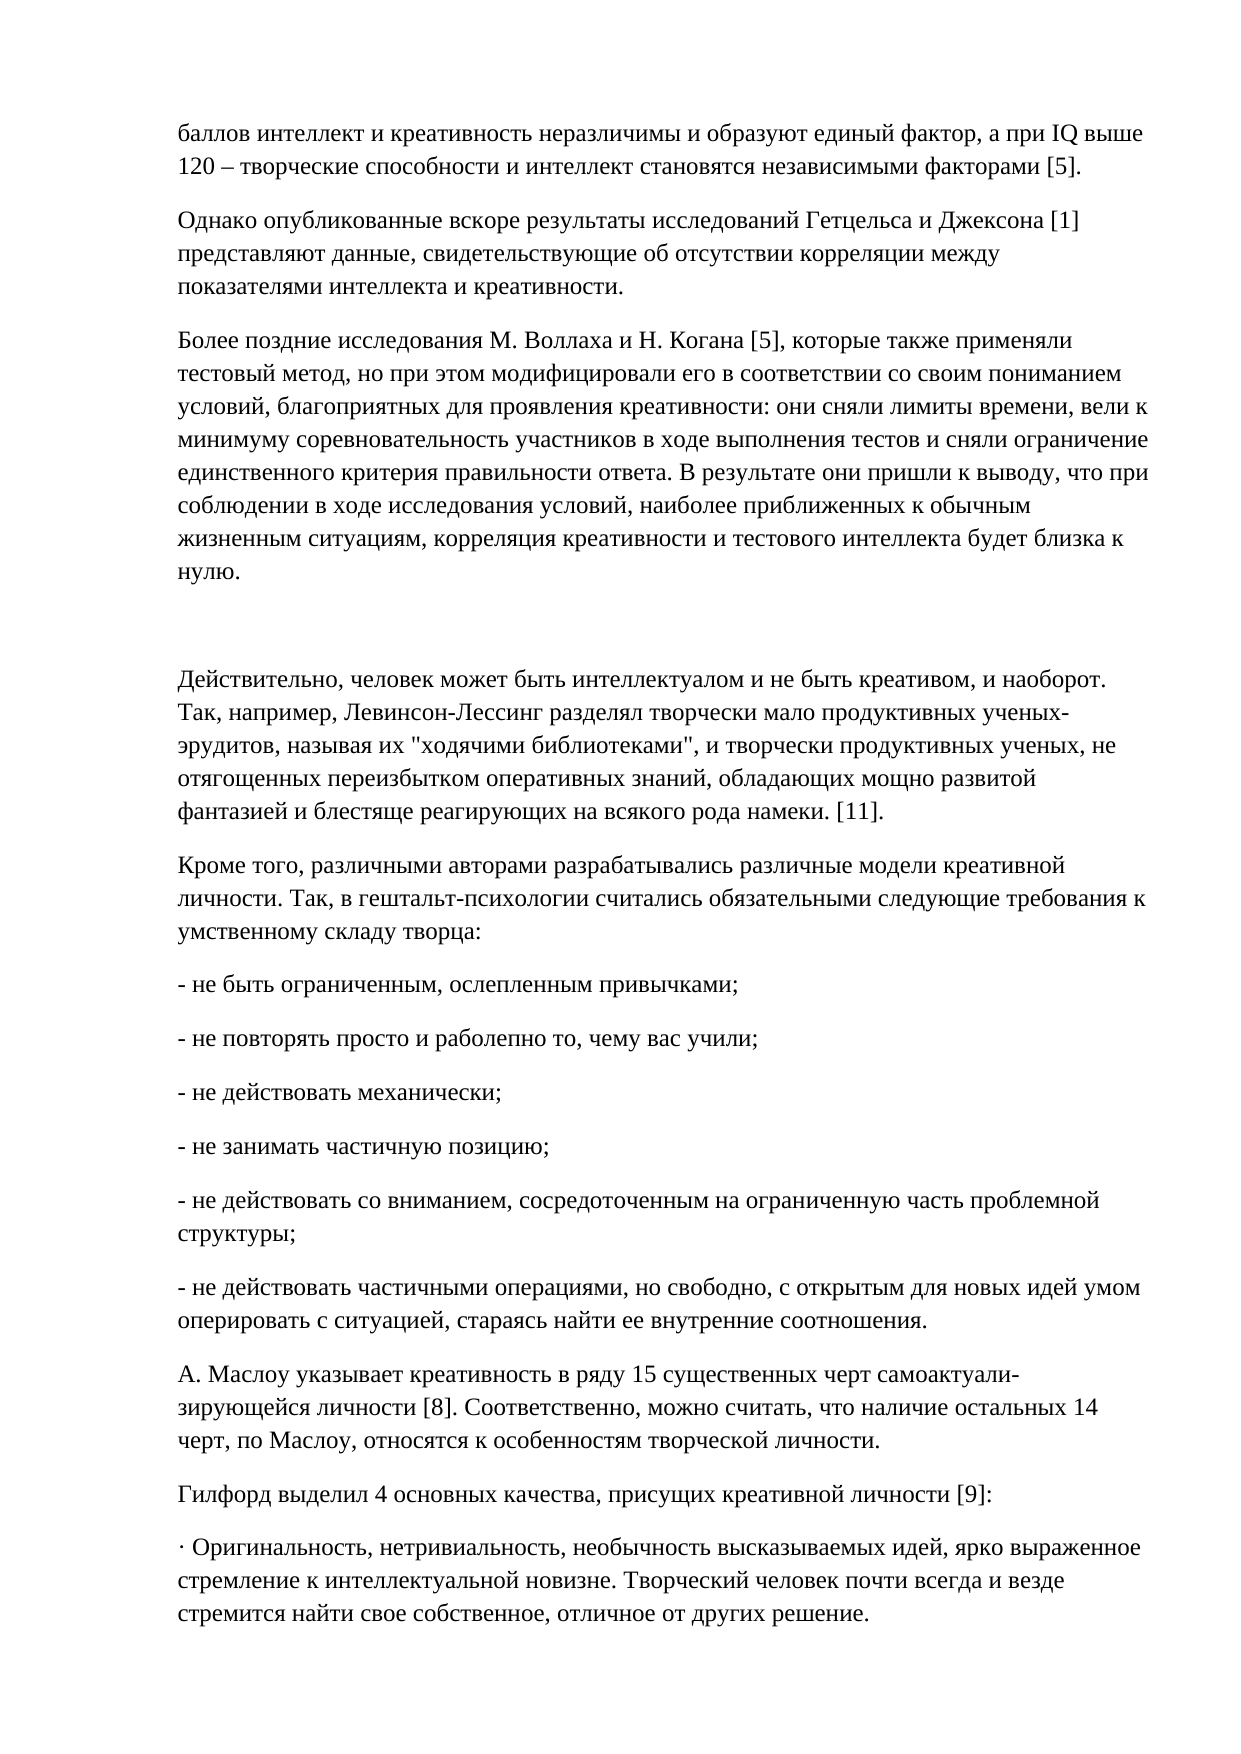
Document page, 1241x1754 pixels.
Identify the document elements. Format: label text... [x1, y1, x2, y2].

text - не быть ограниченным, ослепленным привычками; [177, 969, 1152, 998]
text - не действовать частичными операциями, но свободно, с открытым для новых идей умом оперировать с ситуацией, стараясь найти ее внутренние соотношения. [177, 1272, 1152, 1334]
text - не повторять просто и раболепно то, чему вас учили; [177, 1023, 1152, 1052]
text · Оригинальность, нетривиальность, необычность высказываемых идей, ярко выраженное стремление к интеллектуальной новизне. Творческий человек почти всегда и везде стремится найти свое собственное, отличное от других решение. [177, 1532, 1152, 1627]
text - не действовать со вниманием, сосредоточенным на ограниченную часть проблемной структуры; [177, 1185, 1152, 1247]
text - не занимать частичную позицию; [177, 1131, 1152, 1160]
text Кроме того, различными авторами разрабатывались различные модели креативной личности. Так, в гештальт-психологии считались обязательными следующие требования к умственному складу творца: [177, 850, 1152, 944]
text Однако опубликованные вскоре результаты исследований Гетцельса и Джексона [1] представляют данные, свидетельствующие об отсутствии корреляции между показателями интеллекта и креативности. [177, 205, 1152, 300]
text - не действовать механически; [177, 1077, 1152, 1106]
text Гилфорд выделил 4 основных качества, присущих креативной личности [9]: [177, 1479, 1152, 1507]
text Действительно, человек может быть интеллектуалом и не быть креативом, и наоборот. Так, например, Левинсон-Лессинг разделял творчески мало продуктивных ученых-эрудитов, называя их "ходячими библиотеками", и творчески продуктивных ученых, не отягощенных переизбытком оперативных знаний, обладающих мощно развитой фантазией и блестяще реагирующих на всякого рода намеки. [11]. [177, 664, 1152, 824]
text Более поздние исследования М. Воллаха и Н. Когана [5], которые также применяли тестовый метод, но при этом модифицировали его в соответствии со своим пониманием условий, благоприятных для проявления креативности: они сняли лимиты времени, вели к минимуму соревновательность участников в ходе выполнения тестов и сняли ограничение единственного критерия правильности ответа. В результате они пришли к выводу, что при соблюдении в ходе исследования условий, наиболее приближенных к обычным жизненным ситуациям, корреляция креативности и тестового интеллекта будет близка к нулю. [177, 325, 1152, 585]
text А. Маслоу указывает креативность в ряду 15 существенных черт самоактуали-зирующейся личности [8]. Соответственно, можно считать, что наличие остальных 14 черт, по Маслоу, относятся к особенностям творческой личности. [177, 1359, 1152, 1453]
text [177, 118, 1152, 180]
